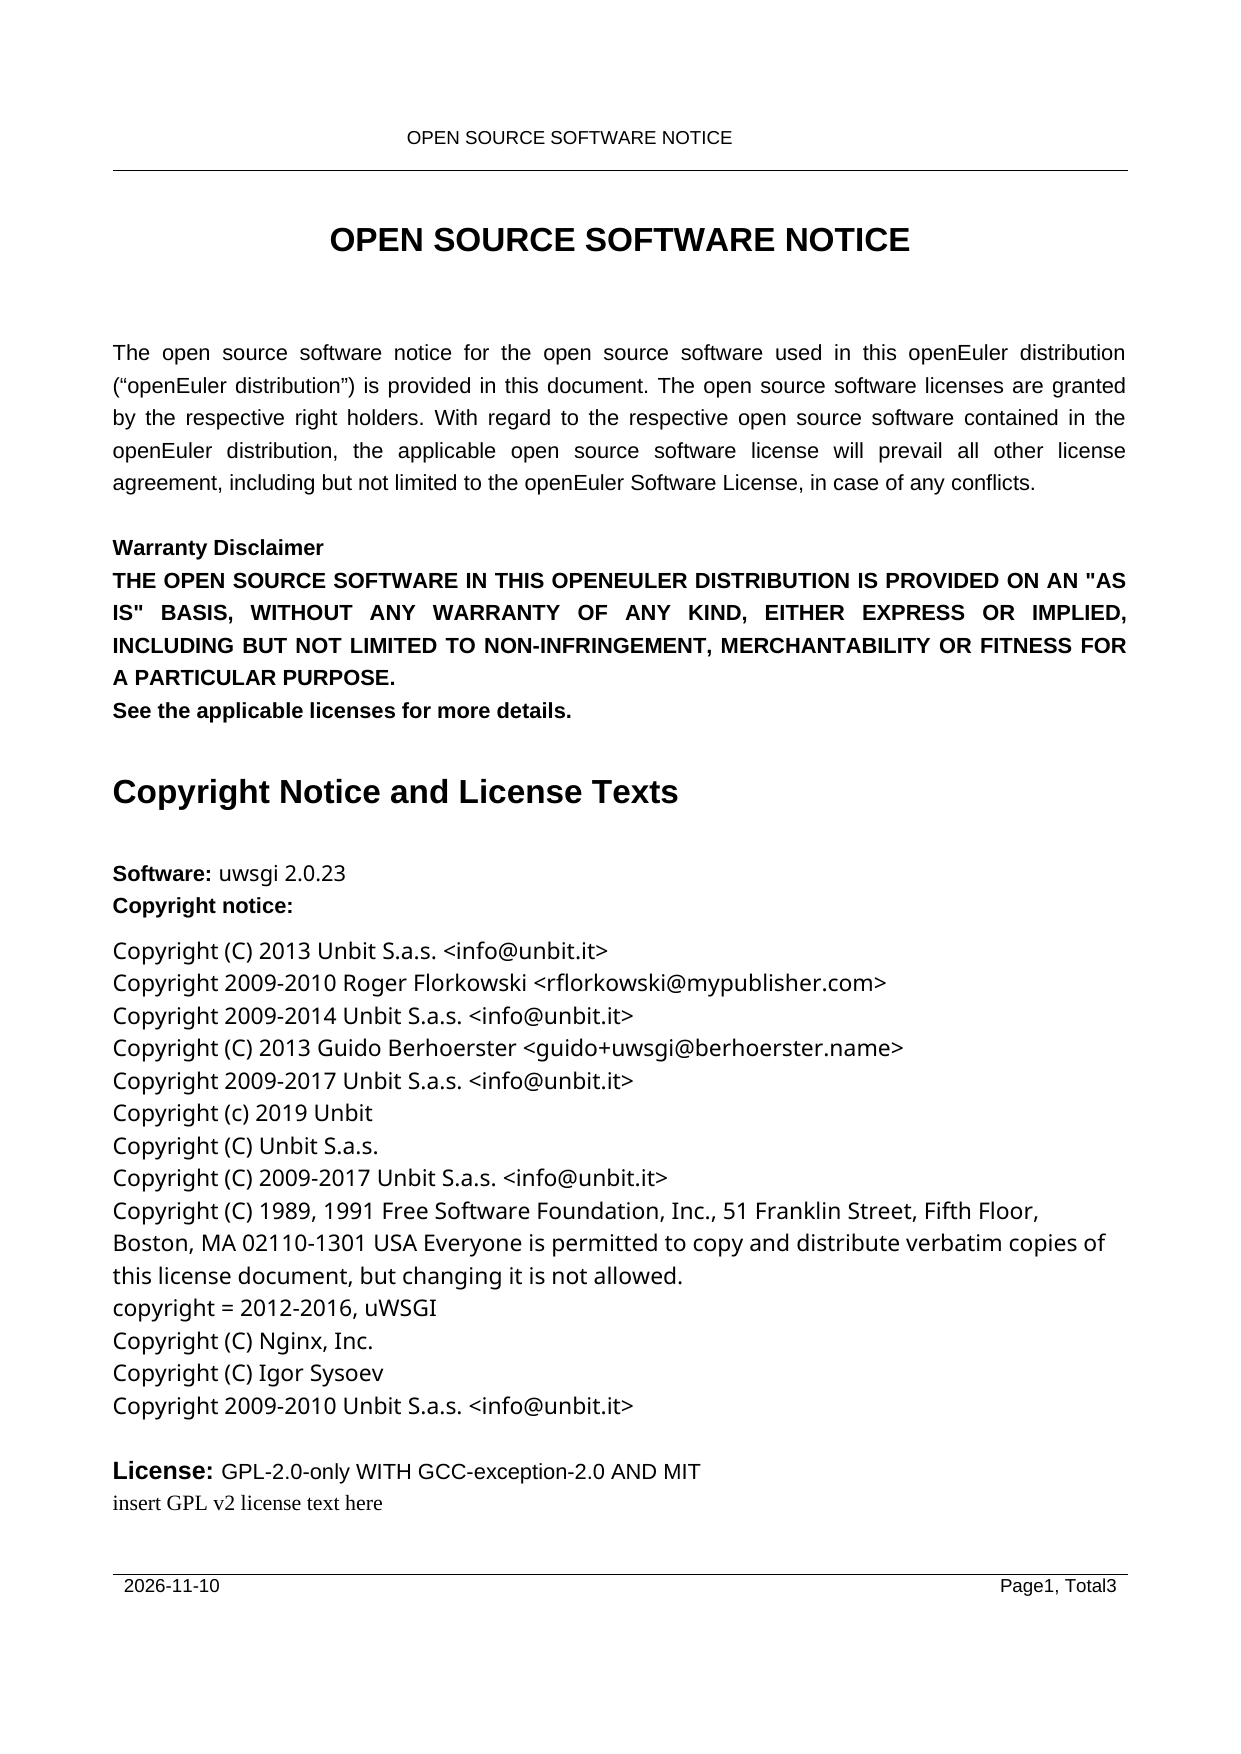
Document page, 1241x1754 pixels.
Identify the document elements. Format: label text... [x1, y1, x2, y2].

text The open source software notice for the open source software used in this openEuler distribution (“openEuler distribution”) is provided in this document. The open source software licenses are granted by the respective right holders. With regard to the respective open source software contained in the openEuler distribution, the applicable open source software license will prevail all other license agreement, including but not limited to the openEuler Software License, in case of any conflicts. [112, 336, 1128, 499]
text insert GPL v2 license text here [112, 1486, 1128, 1519]
text OPEN SOURCE SOFTWARE NOTICE [112, 206, 1128, 271]
title Software: uwsgi 2.0.23 [112, 856, 1128, 889]
text Copyright (C) 2013 Unbit S.a.s. <info@unbit.it> Copyright 2009-2010 Roger Florkowski <rflorkowski@mypublisher.com> Copyright 2009-2014 Unbit S.a.s. <info@unbit.it> Copyright (C) 2013 Guido Berhoerster <guido+uwsgi@berhoerster.name> Copyright 2009-2017 Unbit S.a.s. <info@unbit.it> Copyright (c) 2019 Unbit Copyright (C) Unbit S.a.s. Copyright (C) 2009-2017 Unbit S.a.s. <info@unbit.it> Copyright (C) 1989, 1991 Free Software Foundation, Inc., 51 Franklin Street, Fifth Floor, Boston, MA 02110-1301 USA Everyone is permitted to copy and distribute verbatim copies of this license document, but changing it is not allowed. copyright = 2012-2016, uWSGI Copyright (C) Nginx, Inc. Copyright (C) Igor Sysoev Copyright 2009-2010 Unbit S.a.s. <info@unbit.it> [112, 934, 1128, 1454]
text THE OPEN SOURCE SOFTWARE IN THIS OPENEULER DISTRIBUTION IS PROVIDED ON AN "AS IS" BASIS, WITHOUT ANY WARRANTY OF ANY KIND, EITHER EXPRESS OR IMPLIED, INCLUDING BUT NOT LIMITED TO NON-INFRINGEMENT, MERCHANTABILITY OR FITNESS FOR A PARTICULAR PURPOSE. See the applicable licenses for more details. [112, 564, 1128, 726]
text Copyright notice: [112, 889, 1128, 921]
text License: GPL-2.0-only WITH GCC-exception-2.0 AND MIT [112, 1454, 1128, 1486]
text Copyright Notice and License Texts [112, 759, 1128, 824]
text Warranty Disclaimer [112, 531, 1128, 564]
